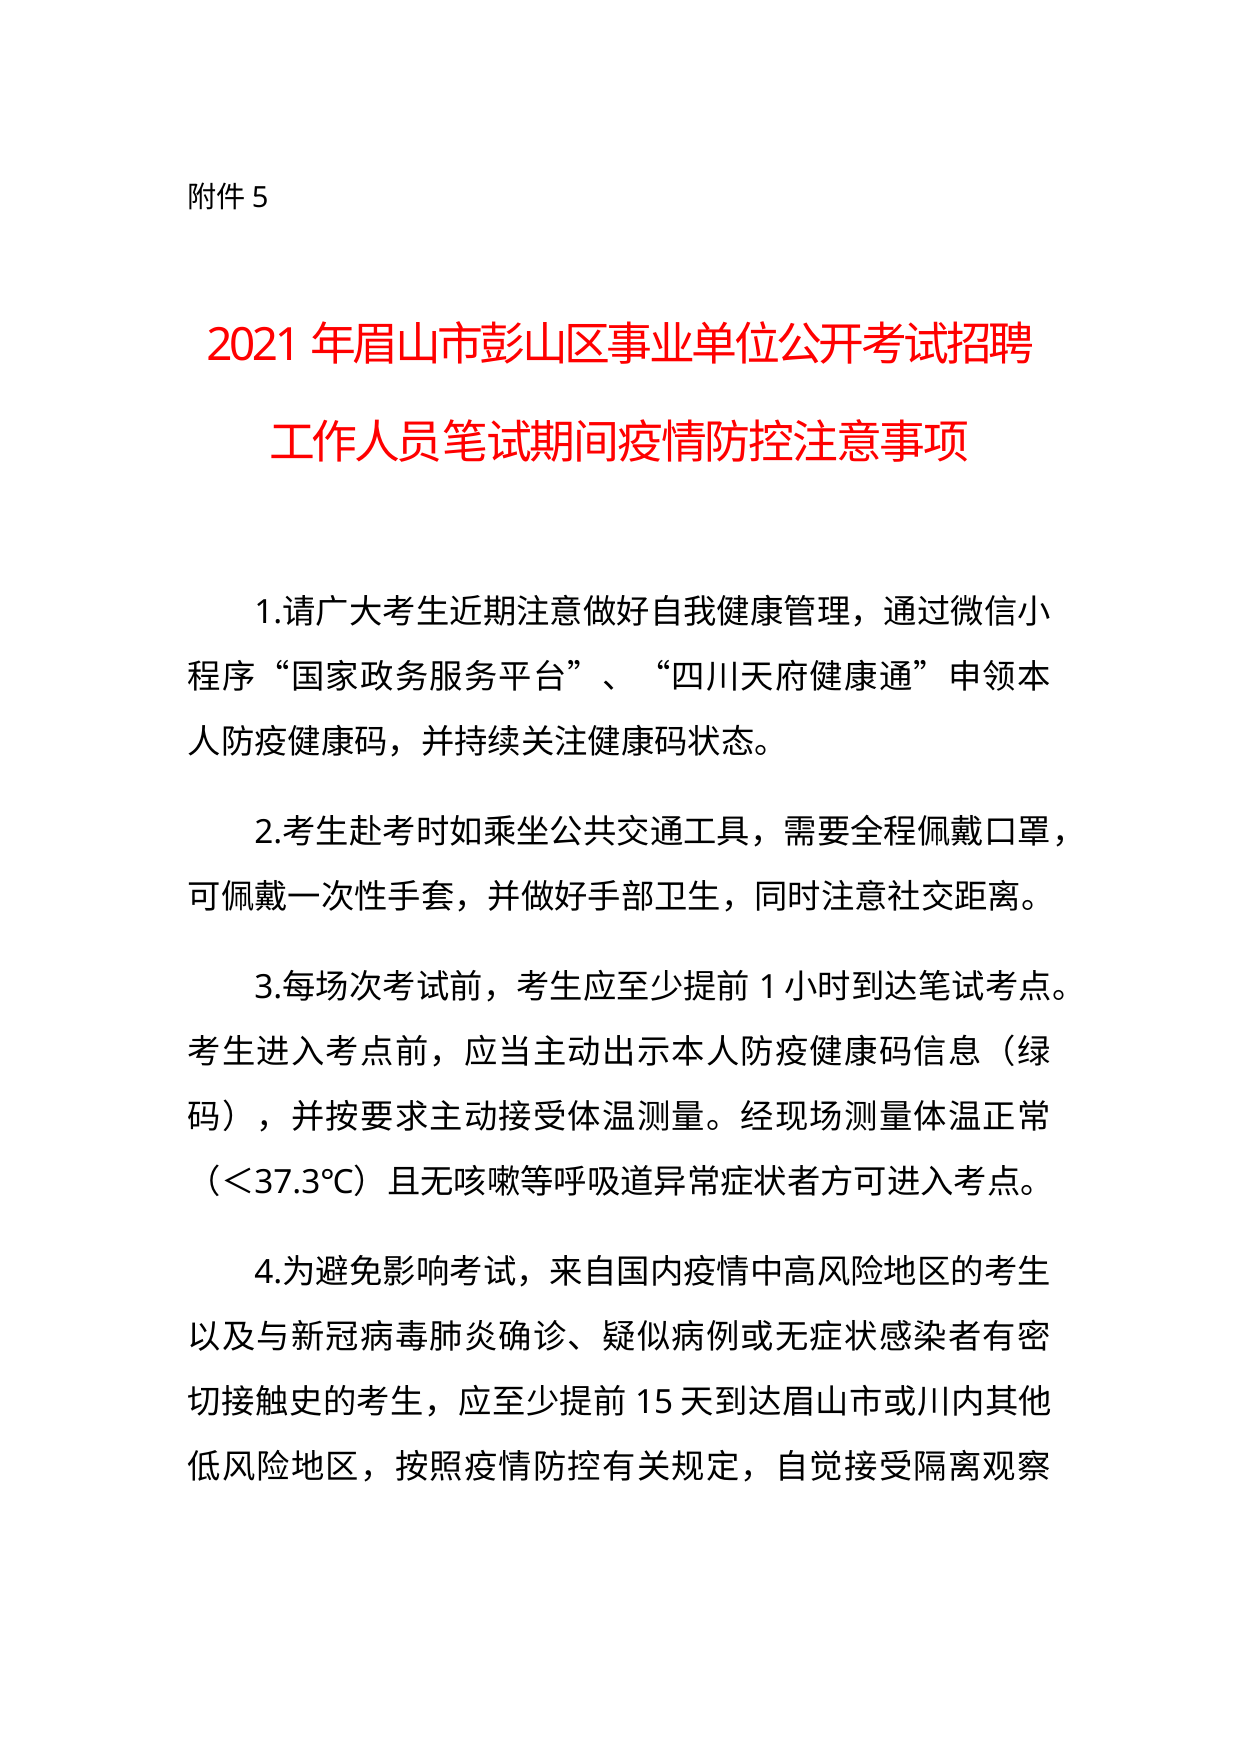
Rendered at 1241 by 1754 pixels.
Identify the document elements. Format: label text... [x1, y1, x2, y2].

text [187, 1237, 1053, 1497]
text 2021年眉山市彭山区事业单位公开考试招聘 工作人员笔试期间疫情防控注意事项 [187, 292, 1053, 487]
text 3.每场次考试前，考生应至少提前1小时到达笔试考点。考生进入考点前，应当主动出示本人防疫健康码信息（绿码），并按要求主动接受体温测量。经现场测量体温正常（＜37.3℃）且无咳嗽等呼吸道异常症状者方可进入考点。 [187, 952, 1053, 1212]
text 1.请广大考生近期注意做好自我健康管理，通过微信小程序“国家政务服务平台”、“四川天府健康通”申领本人防疫健康码，并持续关注健康码状态。 [187, 577, 1053, 772]
text 2.考生赴考时如乘坐公共交通工具，需要全程佩戴口罩，可佩戴一次性手套，并做好手部卫生，同时注意社交距离。 [187, 797, 1053, 927]
text 附件5 [187, 162, 1053, 227]
